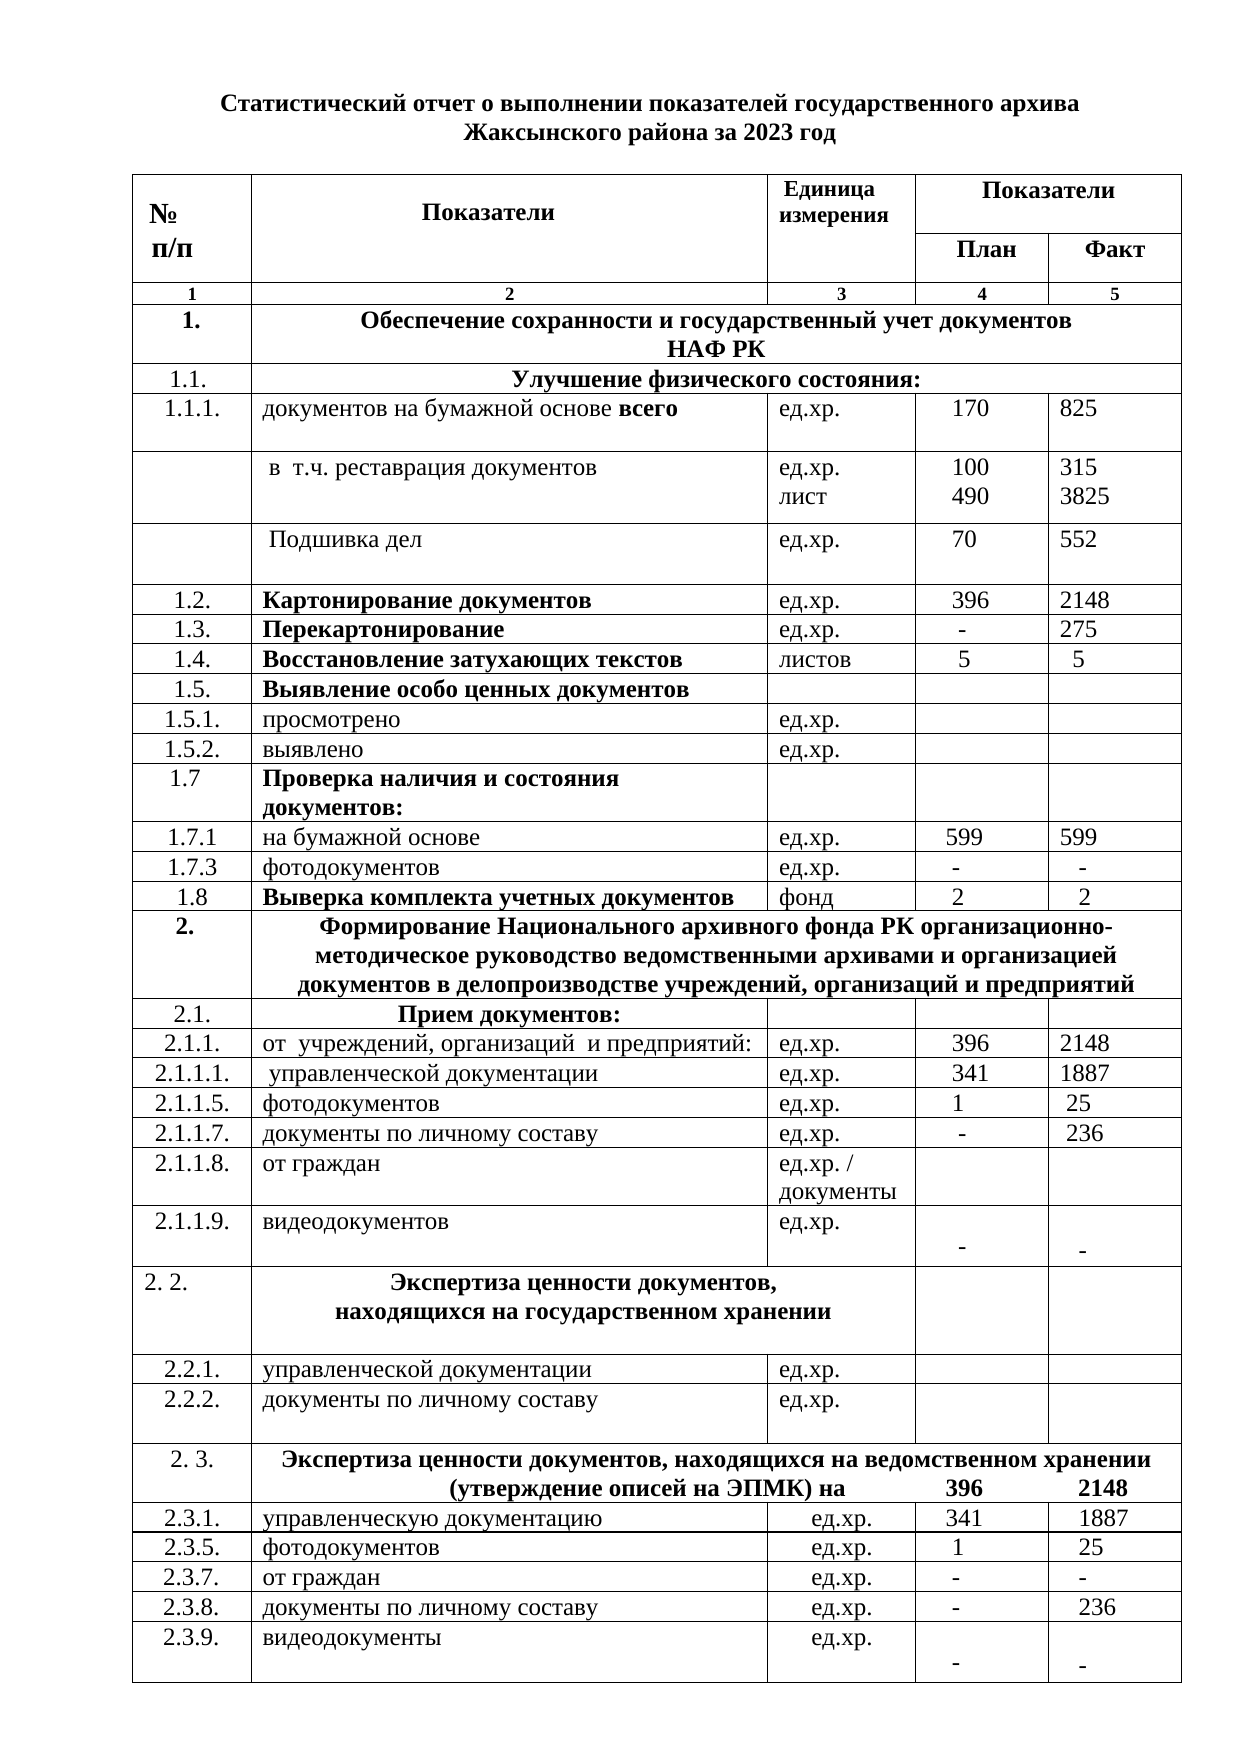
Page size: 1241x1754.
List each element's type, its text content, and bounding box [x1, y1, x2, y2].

table_cell 1.2. [133, 585, 251, 613]
table_cell документы по личному составу [252, 1592, 767, 1621]
table_cell 599 [1049, 822, 1181, 851]
table_cell 236 [1049, 1118, 1181, 1147]
table_cell 2 [916, 882, 1048, 910]
table_header Показатели [916, 175, 1181, 233]
table_cell Выявление особо ценных документов [252, 674, 767, 703]
table_cell 825 [1049, 394, 1181, 451]
table_cell [916, 999, 1048, 1027]
table_cell от учреждений, организаций и предприятий: [252, 1029, 767, 1057]
table_cell 2.2.2. [133, 1384, 251, 1443]
table_cell 2. 2. [133, 1267, 251, 1353]
table_cell 2.1.1. [133, 1029, 251, 1057]
table_cell на бумажной основе [252, 822, 767, 851]
table_cell ед.хр. [768, 734, 915, 762]
table_cell фонд [768, 882, 915, 910]
table_cell [768, 999, 915, 1027]
table_cell [1049, 674, 1181, 703]
table_cell 341 [916, 1058, 1048, 1087]
table_cell 2.1.1.1. [133, 1058, 251, 1087]
table_cell 1.7 [133, 764, 251, 821]
table_cell План [916, 234, 1048, 282]
table_cell 1.7.1 [133, 822, 251, 851]
table_cell 341 [916, 1503, 1048, 1531]
table_cell - [1049, 1622, 1181, 1682]
table_cell 25 [1049, 1533, 1181, 1561]
table_cell документы по личному составу [252, 1384, 767, 1443]
table_cell документов на бумажной основе всего [252, 394, 767, 451]
table_cell Улучшение физического состояния: [252, 364, 1181, 392]
table_cell 2.1.1.5. [133, 1088, 251, 1117]
table_cell 2.1.1.7. [133, 1118, 251, 1147]
table_cell Формирование Национального архивного фонда РК организационно-методическое руководство ведомственными архивами и организацией документов в делопроизводстве учреждений, организаций и предприятий [252, 911, 1181, 998]
table_cell видеодокументы [252, 1622, 767, 1682]
table_cell 2.1.1.8. [133, 1148, 251, 1205]
table_cell видеодокументов [252, 1206, 767, 1266]
table_cell ед.хр. [768, 852, 915, 881]
table_cell [916, 1148, 1048, 1205]
table_cell 2. [133, 911, 251, 998]
table_cell Выверка комплекта учетных документов [252, 882, 767, 910]
table_cell 1.5.2. [133, 734, 251, 762]
table_cell 170 [916, 394, 1048, 451]
table_cell 552 [1049, 524, 1181, 584]
table_cell ед.хр. лист [768, 452, 915, 523]
table_cell в т.ч. реставрация документов [252, 452, 767, 523]
table_cell 100 490 [916, 452, 1048, 523]
table_cell 2148 [1049, 585, 1181, 613]
table_cell ед.хр. [768, 615, 915, 643]
table_cell [1049, 1355, 1181, 1383]
table_cell [916, 1267, 1048, 1353]
table_cell фотодокументов [252, 1088, 767, 1117]
table_cell выявлено [252, 734, 767, 762]
table_cell 2.3.7. [133, 1562, 251, 1591]
table_cell Картонирование документов [252, 585, 767, 613]
table_cell - [1049, 1206, 1181, 1266]
table_cell 25 [1049, 1088, 1181, 1117]
table_cell [1049, 1384, 1181, 1443]
text Статистический отчет о выполнении показателей государственного архива [118, 88, 1181, 117]
table_cell 70 [916, 524, 1048, 584]
table_header № п/п [133, 175, 251, 282]
table_cell 1.4. [133, 644, 251, 673]
table_cell управленческую документацию [252, 1503, 767, 1531]
table_cell 2.2.1. [133, 1355, 251, 1383]
table_cell 5 [1049, 283, 1181, 304]
table_cell [133, 524, 251, 584]
table_cell [916, 704, 1048, 733]
table_cell 4 [916, 283, 1048, 304]
table_cell Факт [1049, 234, 1181, 282]
table_cell документы по личному составу [252, 1118, 767, 1147]
table_cell 5 [916, 644, 1048, 673]
table_cell [916, 674, 1048, 703]
table_cell 1 [916, 1533, 1048, 1561]
table_cell ед.хр. [768, 1355, 915, 1383]
table_cell Экспертиза ценности документов, находящихся на ведомственном хранении (утверждение описей на ЭПМК) на 396 2148 [252, 1444, 1181, 1502]
table_cell - [916, 852, 1048, 881]
table_cell 2 [252, 283, 767, 304]
table_header Показатели [252, 175, 767, 282]
table_cell 1887 [1049, 1058, 1181, 1087]
table_cell ед.хр. [768, 704, 915, 733]
table_cell - [916, 1118, 1048, 1147]
table_cell фотодокументов [252, 1533, 767, 1561]
table_cell ед.хр. [768, 1384, 915, 1443]
table_cell ед.хр. [768, 1622, 915, 1682]
table_cell 5 [1049, 644, 1181, 673]
table_cell от граждан [252, 1148, 767, 1205]
table_cell 315 3825 [1049, 452, 1181, 523]
table_cell ед.хр. [768, 1029, 915, 1057]
table_cell ед.хр. [768, 1118, 915, 1147]
table_cell 599 [916, 822, 1048, 851]
table_cell Экспертиза ценности документов, находящихся на государственном хранении [252, 1267, 915, 1353]
table_cell управленческой документации [252, 1355, 767, 1383]
table_cell 2.3.5. [133, 1533, 251, 1561]
table_cell 1.1.1. [133, 394, 251, 451]
table_header Единица измерения [768, 175, 915, 282]
table_cell ед.хр. [768, 1533, 915, 1561]
table_cell 2.1. [133, 999, 251, 1027]
table_cell 2 [1049, 882, 1181, 910]
table_cell Восстановление затухающих текстов [252, 644, 767, 673]
table_cell ед.хр. [768, 1562, 915, 1591]
table_cell управленческой документации [252, 1058, 767, 1087]
table_cell 1.7.3 [133, 852, 251, 881]
table_cell 2.3.1. [133, 1503, 251, 1531]
table_cell [1049, 734, 1181, 762]
table_cell 275 [1049, 615, 1181, 643]
table_cell 396 [916, 585, 1048, 613]
table_cell 2. 3. [133, 1444, 251, 1502]
table_cell ед.хр. [768, 524, 915, 584]
table_cell Прием документов: [252, 999, 767, 1027]
table_cell ед.хр. [768, 1503, 915, 1531]
table_cell 1 [133, 283, 251, 304]
table_cell 2.3.9. [133, 1622, 251, 1682]
table_cell фотодокументов [252, 852, 767, 881]
table_cell - [916, 1622, 1048, 1682]
table_cell 1887 [1049, 1503, 1181, 1531]
table_cell ед.хр. [768, 1592, 915, 1621]
table_cell - [1049, 1562, 1181, 1591]
table_cell Подшивка дел [252, 524, 767, 584]
table_cell ед.хр. [768, 1088, 915, 1117]
table_cell ед.хр. [768, 1206, 915, 1266]
table_cell листов [768, 644, 915, 673]
table_cell - [916, 1562, 1048, 1591]
table_cell [133, 452, 251, 523]
table_cell ед.хр. [768, 1058, 915, 1087]
table_cell 1.5.1. [133, 704, 251, 733]
table_cell [1049, 704, 1181, 733]
table_cell [768, 764, 915, 821]
table_cell ед.хр. [768, 394, 915, 451]
table_cell 2.1.1.9. [133, 1206, 251, 1266]
table_cell - [1049, 852, 1181, 881]
table_cell 1 [916, 1088, 1048, 1117]
table_cell [1049, 764, 1181, 821]
table_cell [1049, 999, 1181, 1027]
table_cell ед.хр. [768, 585, 915, 613]
table_cell 2.3.8. [133, 1592, 251, 1621]
table_cell [768, 674, 915, 703]
table_cell 1.5. [133, 674, 251, 703]
table_cell [916, 734, 1048, 762]
table_cell 2148 [1049, 1029, 1181, 1057]
table_cell 1. [133, 305, 251, 363]
table_cell просмотрено [252, 704, 767, 733]
table_cell 3 [768, 283, 915, 304]
table_cell [1049, 1148, 1181, 1205]
table_cell - [916, 1206, 1048, 1266]
table_cell 396 [916, 1029, 1048, 1057]
table_cell 1.8 [133, 882, 251, 910]
table_cell ед.хр. / документы [768, 1148, 915, 1205]
table_cell Перекартонирование [252, 615, 767, 643]
table_cell [916, 1355, 1048, 1383]
table_cell 236 [1049, 1592, 1181, 1621]
table_cell ед.хр. [768, 822, 915, 851]
table_cell Обеспечение сохранности и государственный учет документов НАФ РК [252, 305, 1181, 363]
table_cell - [916, 1592, 1048, 1621]
table_cell от граждан [252, 1562, 767, 1591]
table_cell [916, 764, 1048, 821]
table_cell Проверка наличия и состояния документов: [252, 764, 767, 821]
table_cell 1.1. [133, 364, 251, 392]
text Жаксынского района за 2023 год [118, 117, 1181, 145]
table_cell 1.3. [133, 615, 251, 643]
table_cell [916, 1384, 1048, 1443]
table_cell - [916, 615, 1048, 643]
table_cell [1049, 1267, 1181, 1353]
